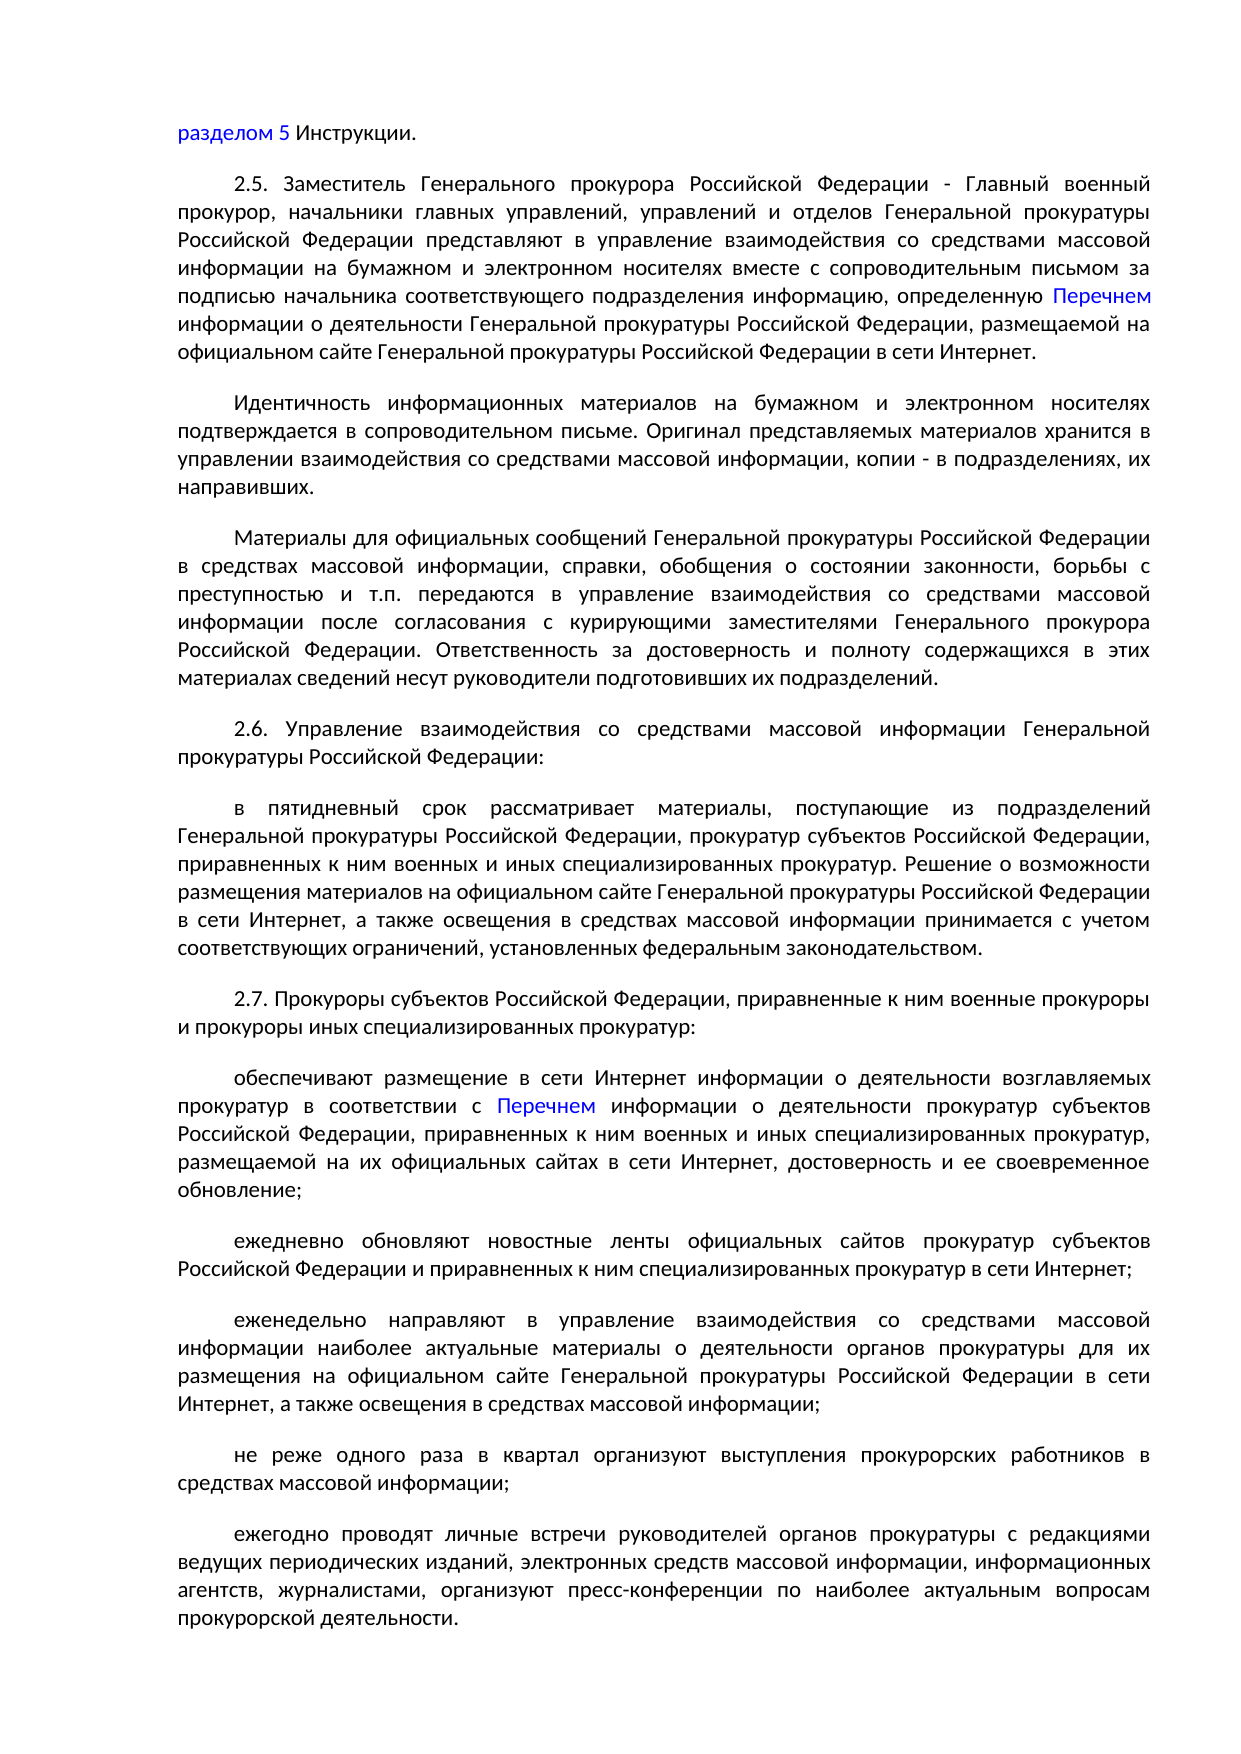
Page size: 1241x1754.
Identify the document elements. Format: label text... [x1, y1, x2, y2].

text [177, 118, 1152, 146]
text 2.6. Управление взаимодействия со средствами массовой информации Генеральной прокуратуры Российской Федерации: [177, 714, 1152, 770]
text не реже одного раза в квартал организуют выступления прокурорских работников в средствах массовой информации; [177, 1440, 1152, 1496]
text ежедневно обновляют новостные ленты официальных сайтов прокуратур субъектов Российской Федерации и приравненных к ним специализированных прокуратур в сети Интернет; [177, 1226, 1152, 1282]
text 2.5. Заместитель Генерального прокурора Российской Федерации - Главный военный прокурор, начальники главных управлений, управлений и отделов Генеральной прокуратуры Российской Федерации представляют в управление взаимодействия со средствами массовой информации на бумажном и электронном носителях вместе с сопроводительным письмом за подписью начальника соответствующего подразделения информацию, определенную Перечнем информации о деятельности Генеральной прокуратуры Российской Федерации, размещаемой на официальном сайте Генеральной прокуратуры Российской Федерации в сети Интернет. [177, 169, 1152, 365]
text Материалы для официальных сообщений Генеральной прокуратуры Российской Федерации в средствах массовой информации, справки, обобщения о состоянии законности, борьбы с преступностью и т.п. передаются в управление взаимодействия со средствами массовой информации после согласования с курирующими заместителями Генерального прокурора Российской Федерации. Ответственность за достоверность и полноту содержащихся в этих материалах сведений несут руководители подготовивших их подразделений. [177, 523, 1152, 691]
text обеспечивают размещение в сети Интернет информации о деятельности возглавляемых прокуратур в соответствии с Перечнем информации о деятельности прокуратур субъектов Российской Федерации, приравненных к ним военных и иных специализированных прокуратур, размещаемой на их официальных сайтах в сети Интернет, достоверность и ее своевременное обновление; [177, 1063, 1152, 1203]
text в пятидневный срок рассматривает материалы, поступающие из подразделений Генеральной прокуратуры Российской Федерации, прокуратур субъектов Российской Федерации, приравненных к ним военных и иных специализированных прокуратур. Решение о возможности размещения материалов на официальном сайте Генеральной прокуратуры Российской Федерации в сети Интернет, а также освещения в средствах массовой информации принимается с учетом соответствующих ограничений, установленных федеральным законодательством. [177, 793, 1152, 961]
text Идентичность информационных материалов на бумажном и электронном носителях подтверждается в сопроводительном письме. Оригинал представляемых материалов хранится в управлении взаимодействия со средствами массовой информации, копии - в подразделениях, их направивших. [177, 388, 1152, 500]
text ежегодно проводят личные встречи руководителей органов прокуратуры с редакциями ведущих периодических изданий, электронных средств массовой информации, информационных агентств, журналистами, организуют пресс-конференции по наиболее актуальным вопросам прокурорской деятельности. [177, 1519, 1152, 1631]
text еженедельно направляют в управление взаимодействия со средствами массовой информации наиболее актуальные материалы о деятельности органов прокуратуры для их размещения на официальном сайте Генеральной прокуратуры Российской Федерации в сети Интернет, а также освещения в средствах массовой информации; [177, 1305, 1152, 1417]
text 2.7. Прокуроры субъектов Российской Федерации, приравненные к ним военные прокуроры и прокуроры иных специализированных прокуратур: [177, 984, 1152, 1040]
